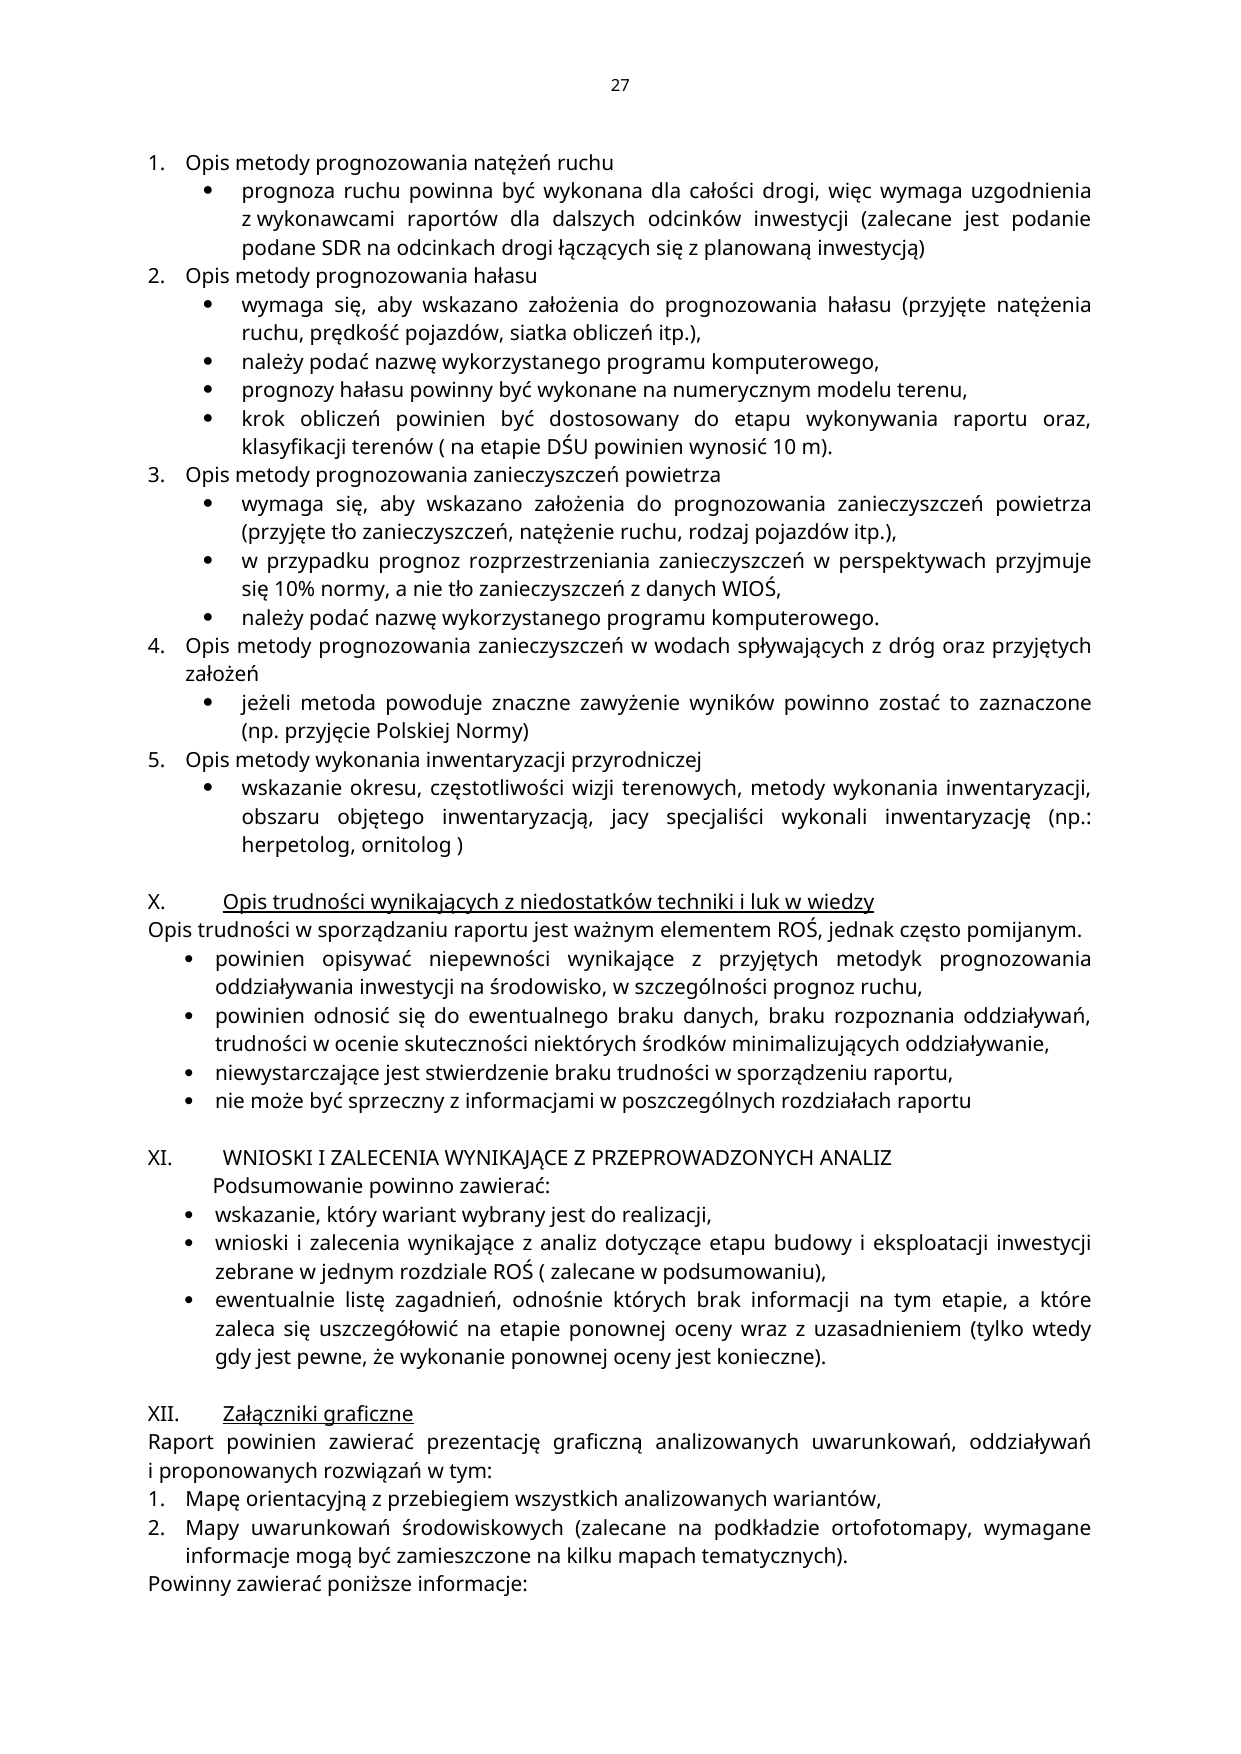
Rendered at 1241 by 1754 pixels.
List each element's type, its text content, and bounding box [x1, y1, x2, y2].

list niewystarczające jest stwierdzenie braku trudności w sporządzeniu raportu, [185, 1058, 1092, 1086]
list należy podać nazwę wykorzystanego programu komputerowego. [204, 603, 1092, 631]
list wskazanie okresu, częstotliwości wizji terenowych, metody wykonania inwentaryzacji, obszaru objętego inwentaryzacją, jacy specjaliści wykonali inwentaryzację (np.: herpetolog, ornitolog ) [204, 773, 1092, 859]
list prognoza ruchu powinna być wykonana dla całości drogi, więc wymaga uzgodnienia z wykonawcami raportów dla dalszych odcinków inwestycji (zalecane jest podanie podane SDR na odcinkach drogi łączących się z planowaną inwestycją) [204, 176, 1092, 261]
list WNIOSKI I ZALECENIA WYNIKAJĄCE Z PRZEPROWADZONYCH ANALIZ [148, 1143, 1092, 1171]
list należy podać nazwę wykorzystanego programu komputerowego, [204, 347, 1092, 375]
list wnioski i zalecenia wynikające z analiz dotyczące etapu budowy i eksploatacji inwestycji zebrane w jednym rozdziale ROŚ ( zalecane w podsumowaniu), [185, 1228, 1092, 1285]
list Mapy uwarunkowań środowiskowych (zalecane na podkładzie ortofotomapy, wymagane informacje mogą być zamieszczone na kilku mapach tematycznych). [148, 1513, 1092, 1569]
list w przypadku prognoz rozprzestrzeniania zanieczyszczeń w perspektywach przyjmuje się 10% normy, a nie tło zanieczyszczeń z danych WIOŚ, [204, 546, 1092, 603]
list powinien opisywać niepewności wynikające z przyjętych metodyk prognozowania oddziaływania inwestycji na środowisko, w szczególności prognoz ruchu, [185, 944, 1092, 1001]
list Opis metody prognozowania hałasu [148, 261, 1092, 290]
list Opis metody wykonania inwentaryzacji przyrodniczej [148, 745, 1092, 773]
list wymaga się, aby wskazano założenia do prognozowania zanieczyszczeń powietrza (przyjęte tło zanieczyszczeń, natężenie ruchu, rodzaj pojazdów itp.), [204, 489, 1092, 546]
text Podsumowanie powinno zawierać: [185, 1171, 1092, 1200]
list wymaga się, aby wskazano założenia do prognozowania hałasu (przyjęte natężenia ruchu, prędkość pojazdów, siatka obliczeń itp.), [204, 290, 1092, 347]
text Opis trudności w sporządzaniu raportu jest ważnym elementem ROŚ, jednak często pomijanym. [148, 916, 1092, 944]
list prognozy hałasu powinny być wykonane na numerycznym modelu terenu, [204, 375, 1092, 404]
list Mapę orientacyjną z przebiegiem wszystkich analizowanych wariantów, [148, 1484, 1092, 1513]
list jeżeli metoda powoduje znaczne zawyżenie wyników powinno zostać to zaznaczone (np. przyjęcie Polskiej Normy) [204, 688, 1092, 745]
text Powinny zawierać poniższe informacje: [148, 1569, 1092, 1598]
list Opis metody prognozowania zanieczyszczeń powietrza [148, 461, 1092, 489]
list ewentualnie listę zagadnień, odnośnie których brak informacji na tym etapie, a które zaleca się uszczegółowić na etapie ponownej oceny wraz z uzasadnieniem (tylko wtedy gdy jest pewne, że wykonanie ponownej oceny jest konieczne). [185, 1285, 1092, 1371]
list Opis metody prognozowania zanieczyszczeń w wodach spływających z dróg oraz przyjętych założeń [148, 631, 1092, 688]
text Raport powinien zawierać prezentację graficzną analizowanych uwarunkowań, oddziaływań i proponowanych rozwiązań w tym: [148, 1427, 1092, 1484]
list wskazanie, który wariant wybrany jest do realizacji, [185, 1200, 1092, 1228]
list Opis metody prognozowania natężeń ruchu [148, 148, 1092, 176]
list powinien odnosić się do ewentualnego braku danych, braku rozpoznania oddziaływań, trudności w ocenie skuteczności niektórych środków minimalizujących oddziaływanie, [185, 1001, 1092, 1058]
list nie może być sprzeczny z informacjami w poszczególnych rozdziałach raportu [185, 1086, 1092, 1114]
list krok obliczeń powinien być dostosowany do etapu wykonywania raportu oraz, klasyfikacji terenów ( na etapie DŚU powinien wynosić 10 m). [204, 404, 1092, 461]
list Załączniki graficzne [148, 1399, 1092, 1427]
list Opis trudności wynikających z niedostatków techniki i luk w wiedzy [148, 887, 1092, 916]
